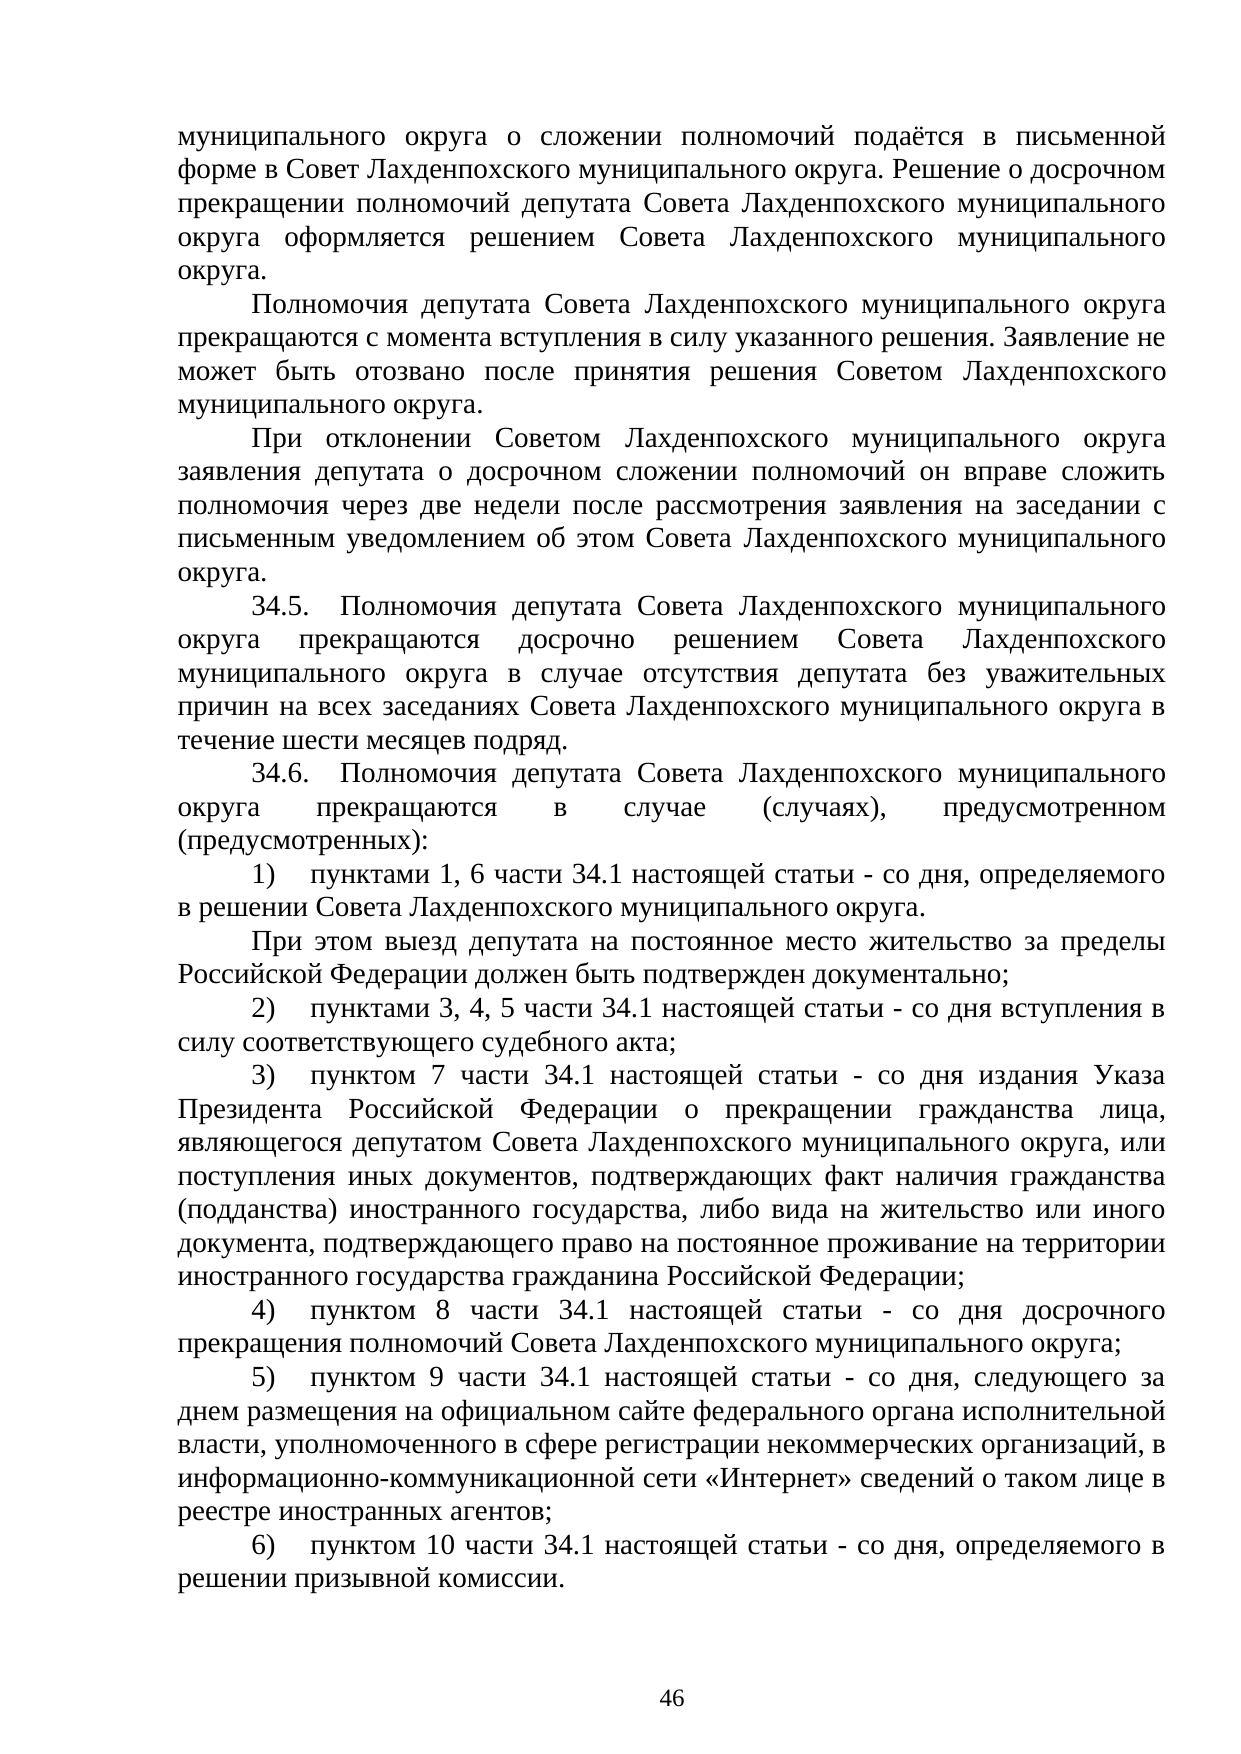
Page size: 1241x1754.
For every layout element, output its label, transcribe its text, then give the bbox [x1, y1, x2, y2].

list пунктом 10 части 34.1 настоящей статьи - со дня, определяемого в решении призывной комиссии. [177, 1527, 1167, 1594]
list пунктом 7 части 34.1 настоящей статьи - со дня издания Указа Президента Российской Федерации о прекращении гражданства лица, являющегося депутатом Совета Лахденпохского муниципального округа, или поступления иных документов, подтверждающих факт наличия гражданства (подданства) иностранного государства, либо вида на жительство или иного документа, подтверждающего право на постоянное проживание на территории иностранного государства гражданина Российской Федерации; [177, 1057, 1167, 1292]
list пунктами 3, 4, 5 части 34.1 настоящей статьи - со дня вступления в силу соответствующего судебного акта; [177, 990, 1167, 1057]
text При этом выезд депутата на постоянное место жительство за пределы Российской Федерации должен быть подтвержден документально; [177, 923, 1167, 990]
list Полномочия депутата Совета Лахденпохского муниципального округа прекращаются досрочно решением Совета Лахденпохского муниципального округа в случае отсутствия депутата без уважительных причин на всех заседаниях Совета Лахденпохского муниципального округа в течение шести месяцев подряд. [177, 588, 1167, 755]
list пунктом 8 части 34.1 настоящей статьи - со дня досрочного прекращения полномочий Совета Лахденпохского муниципального округа; [177, 1292, 1167, 1359]
text При отклонении Советом Лахденпохского муниципального округа заявления депутата о досрочном сложении полномочий он вправе сложить полномочия через две недели после рассмотрения заявления на заседании с письменным уведомлением об этом Совета Лахденпохского муниципального округа. [177, 420, 1167, 588]
list Полномочия депутата Совета Лахденпохского муниципального округа прекращаются в случае (случаях), предусмотренном (предусмотренных): [177, 755, 1167, 856]
text Полномочия депутата Совета Лахденпохского муниципального округа прекращаются с момента вступления в силу указанного решения. Заявление не может быть отозвано после принятия решения Советом Лахденпохского муниципального округа. [177, 286, 1167, 420]
list пунктами 1, 6 части 34.1 настоящей статьи - со дня, определяемого в решении Совета Лахденпохского муниципального округа. [177, 856, 1167, 923]
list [177, 118, 1167, 286]
list пунктом 9 части 34.1 настоящей статьи - со дня, следующего за днем размещения на официальном сайте федерального органа исполнительной власти, уполномоченного в сфере регистрации некоммерческих организаций, в информационно-коммуникационной сети «Интернет» сведений о таком лице в реестре иностранных агентов; [177, 1359, 1167, 1527]
